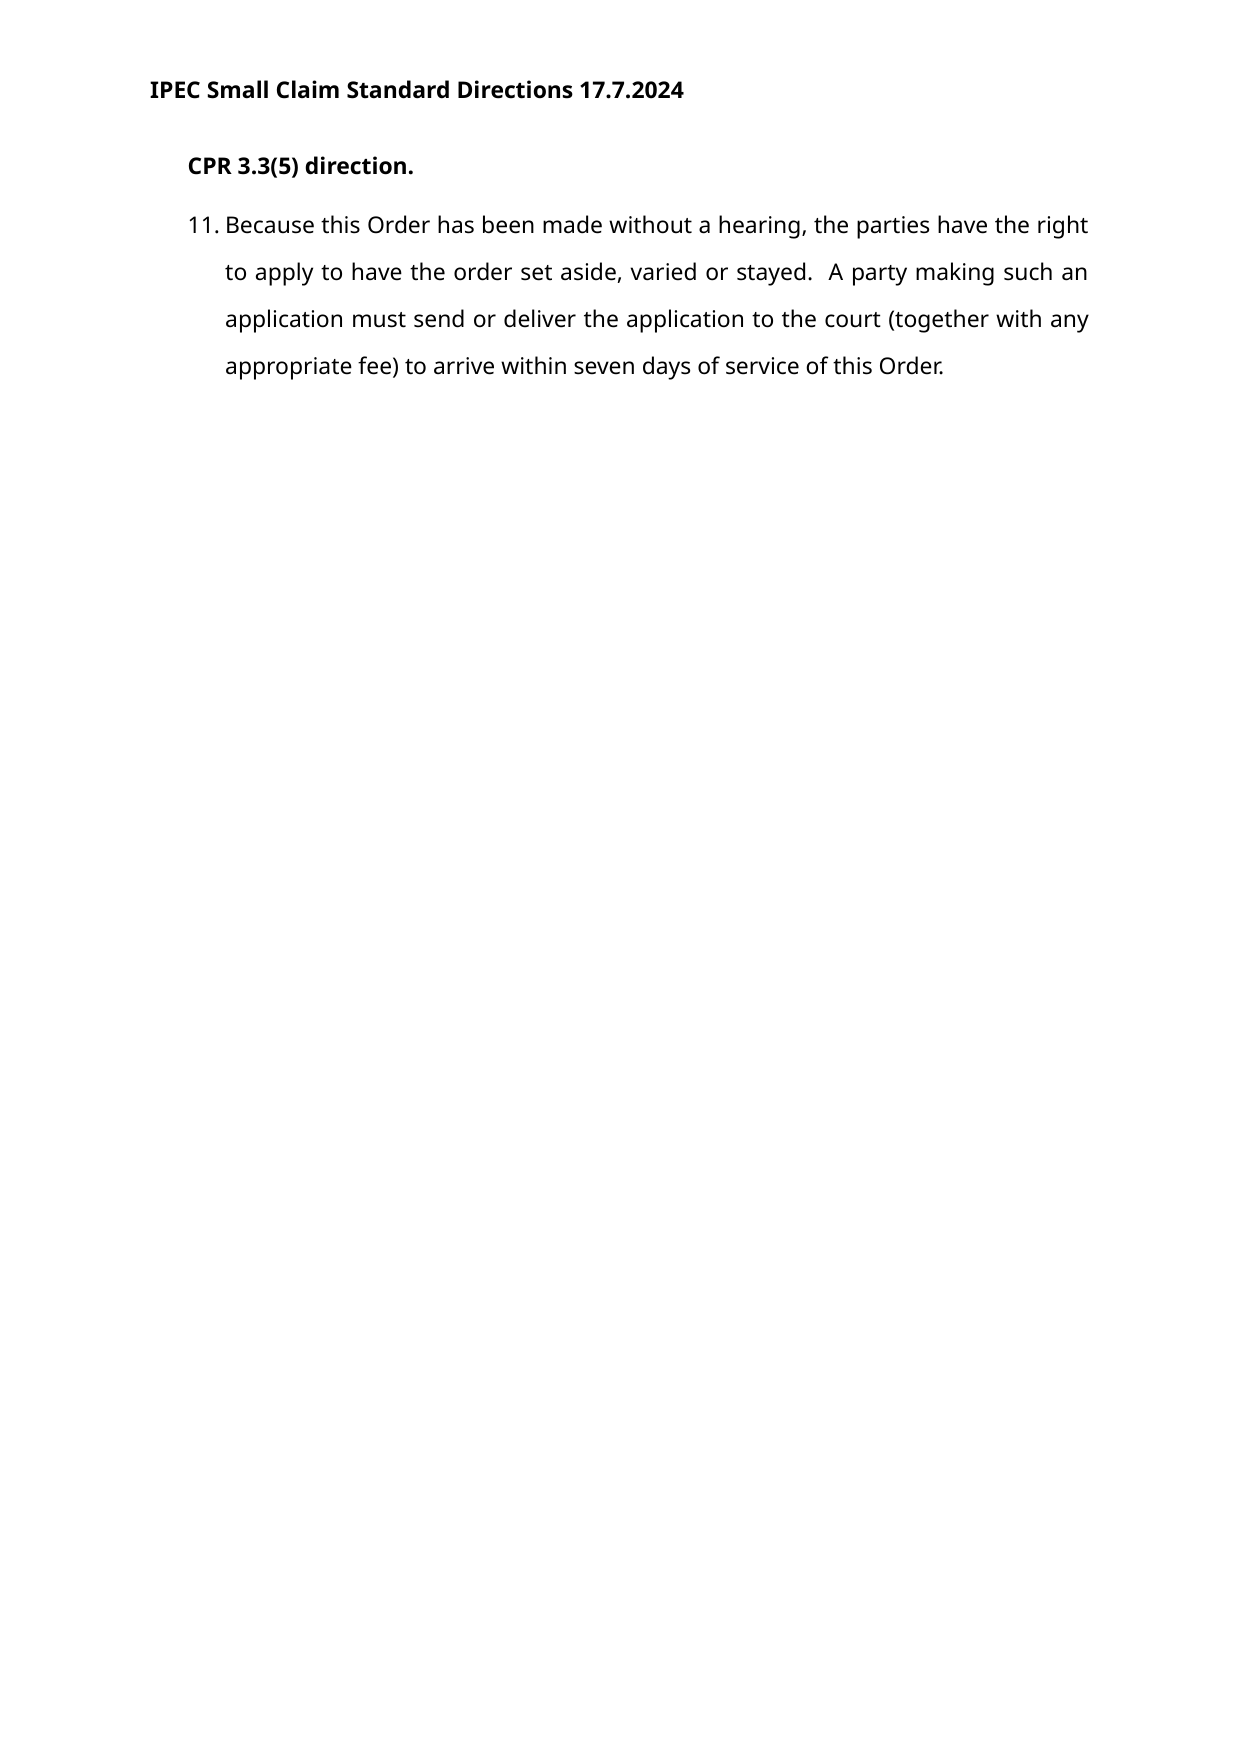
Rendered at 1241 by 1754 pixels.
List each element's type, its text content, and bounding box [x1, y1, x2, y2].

list Because this Order has been made without a hearing, the parties have the right to apply to have the order set aside, varied or stayed. A party making such an application must send or deliver the application to the court (together with any appropriate fee) to arrive within seven days of service of this Order. [187, 209, 1090, 381]
text CPR 3.3(5) direction. [187, 150, 1090, 181]
